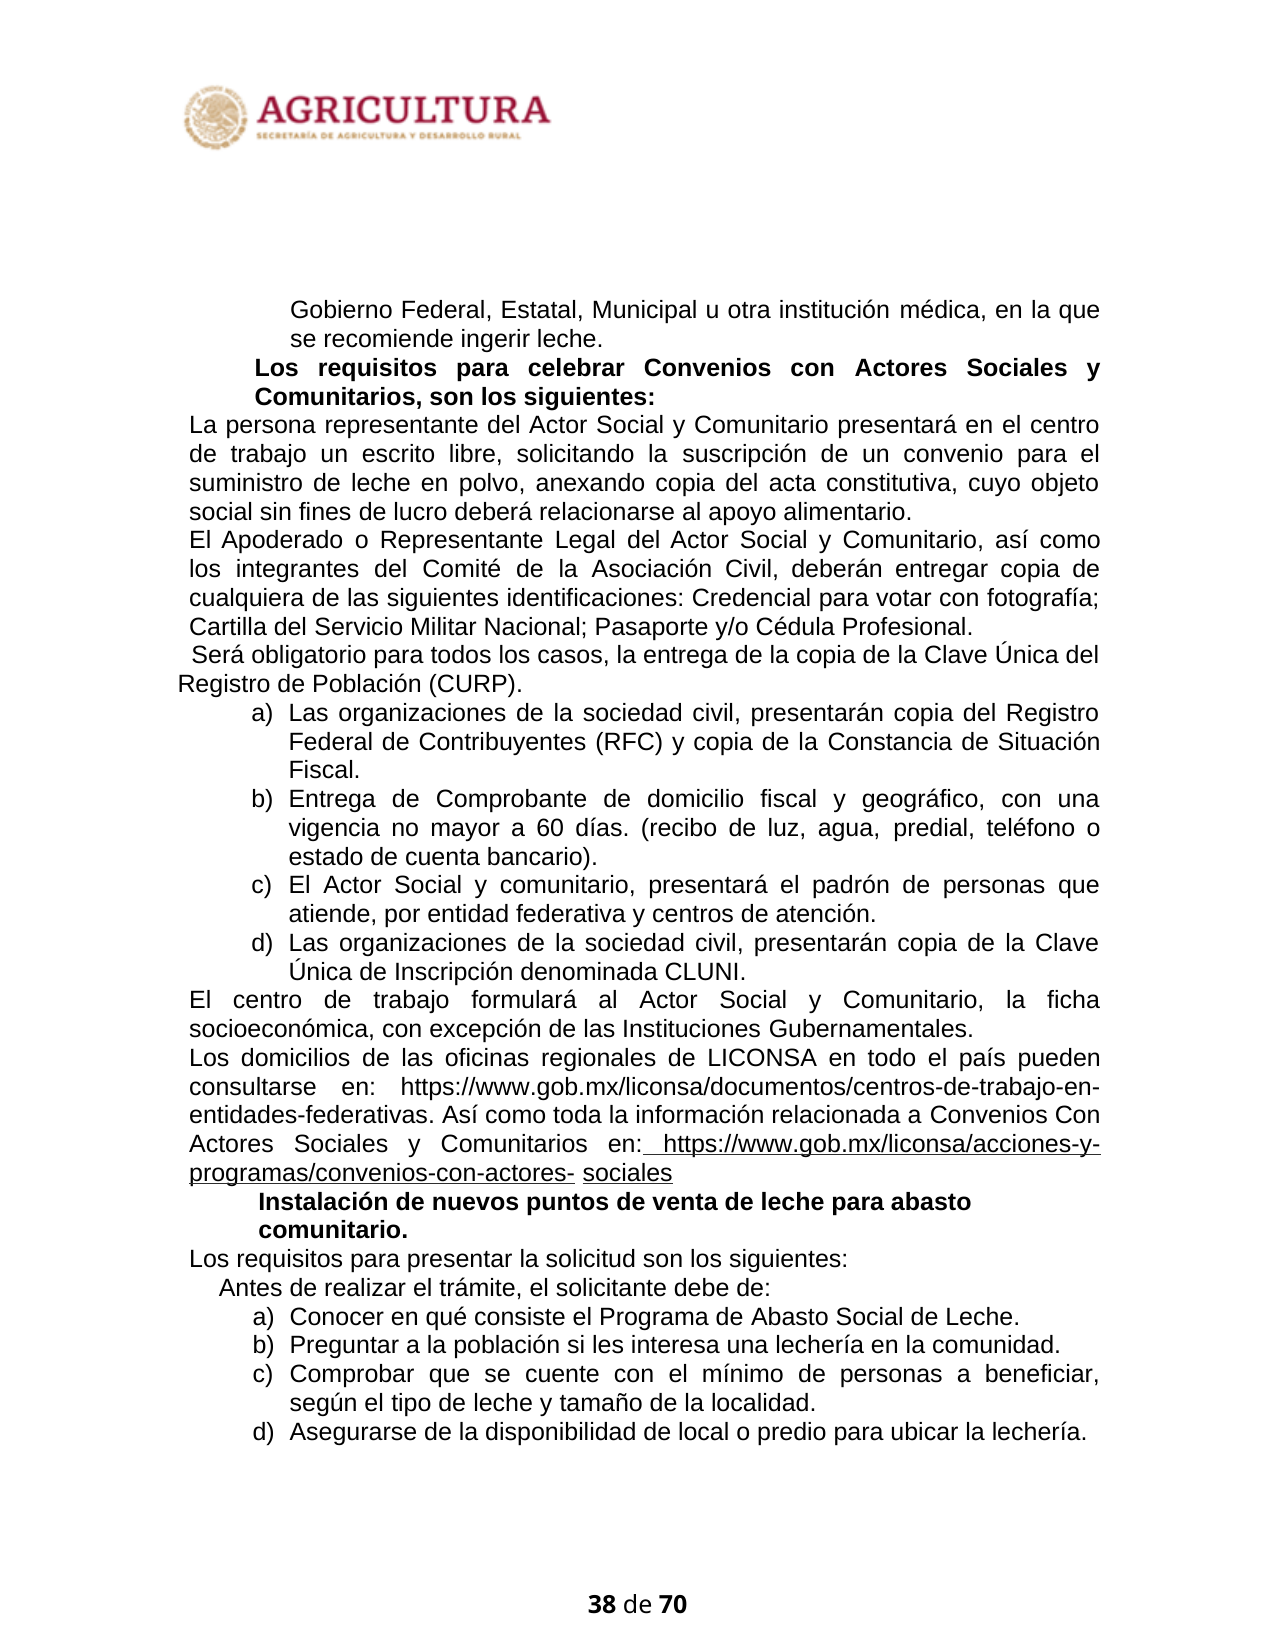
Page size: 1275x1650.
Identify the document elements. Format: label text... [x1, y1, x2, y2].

picture [177, 62, 561, 159]
text Los requisitos para presentar la solicitud son los siguientes: [189, 1244, 1101, 1273]
text El centro de trabajo formulará al Actor Social y Comunitario, la ficha socioeconómica, con excepción de las Instituciones Gubernamentales. [189, 985, 1101, 1043]
list Comprobar que se cuente con el mínimo de personas a beneficiar, según el tipo de leche y tamaño de la localidad. [252, 1359, 1101, 1417]
list Las organizaciones de la sociedad civil, presentarán copia de la Clave Única de Inscripción denominada CLUNI. [251, 928, 1101, 985]
text Será obligatorio para todos los casos, la entrega de la copia de la Clave Única del Registro de Población (CURP). [177, 640, 1101, 698]
text Los domicilios de las oficinas regionales de LICONSA en todo el país pueden consultarse en: https://www.gob.mx/liconsa/documentos/centros-de-trabajo-en-entidades-federativas. Así como toda la información relacionada a Convenios Con Actores Sociales y Comunitarios en: https://www.gob.mx/liconsa/acciones-y-programas/convenios-con-actores- sociales [189, 1043, 1101, 1187]
text Antes de realizar el trámite, el solicitante debe de: [189, 1273, 1101, 1302]
text Los requisitos para celebrar Convenios con Actores Sociales y Comunitarios, son los siguientes: [254, 353, 1101, 410]
subtitle Instalación de nuevos puntos de venta de leche para abasto comunitario. [258, 1187, 1101, 1244]
list Asegurarse de la disponibilidad de local o predio para ubicar la lechería. [252, 1417, 1101, 1445]
list Conocer en qué consiste el Programa de Abasto Social de Leche. [252, 1302, 1101, 1330]
text El Apoderado o Representante Legal del Actor Social y Comunitario, así como los integrantes del Comité de la Asociación Civil, deberán entregar copia de cualquiera de las siguientes identificaciones: Credencial para votar con fotografía; Cartilla del Servicio Militar Nacional; Pasaporte y/o Cédula Profesional. [189, 525, 1101, 640]
list Entrega de Comprobante de domicilio fiscal y geográfico, con una vigencia no mayor a 60 días. (recibo de luz, agua, predial, teléfono o estado de cuenta bancario). [251, 784, 1101, 870]
list El Actor Social y comunitario, presentará el padrón de personas que atiende, por entidad federativa y centros de atención. [251, 870, 1101, 928]
list Preguntar a la población si les interesa una lechería en la comunidad. [252, 1330, 1101, 1359]
text La persona representante del Actor Social y Comunitario presentará en el centro de trabajo un escrito libre, solicitando la suscripción de un convenio para el suministro de leche en polvo, anexando copia del acta constitutiva, cuyo objeto social sin fines de lucro deberá relacionarse al apoyo alimentario. [189, 410, 1101, 525]
list Las organizaciones de la sociedad civil, presentarán copia del Registro Federal de Contribuyentes (RFC) y copia de la Constancia de Situación Fiscal. [251, 698, 1101, 784]
